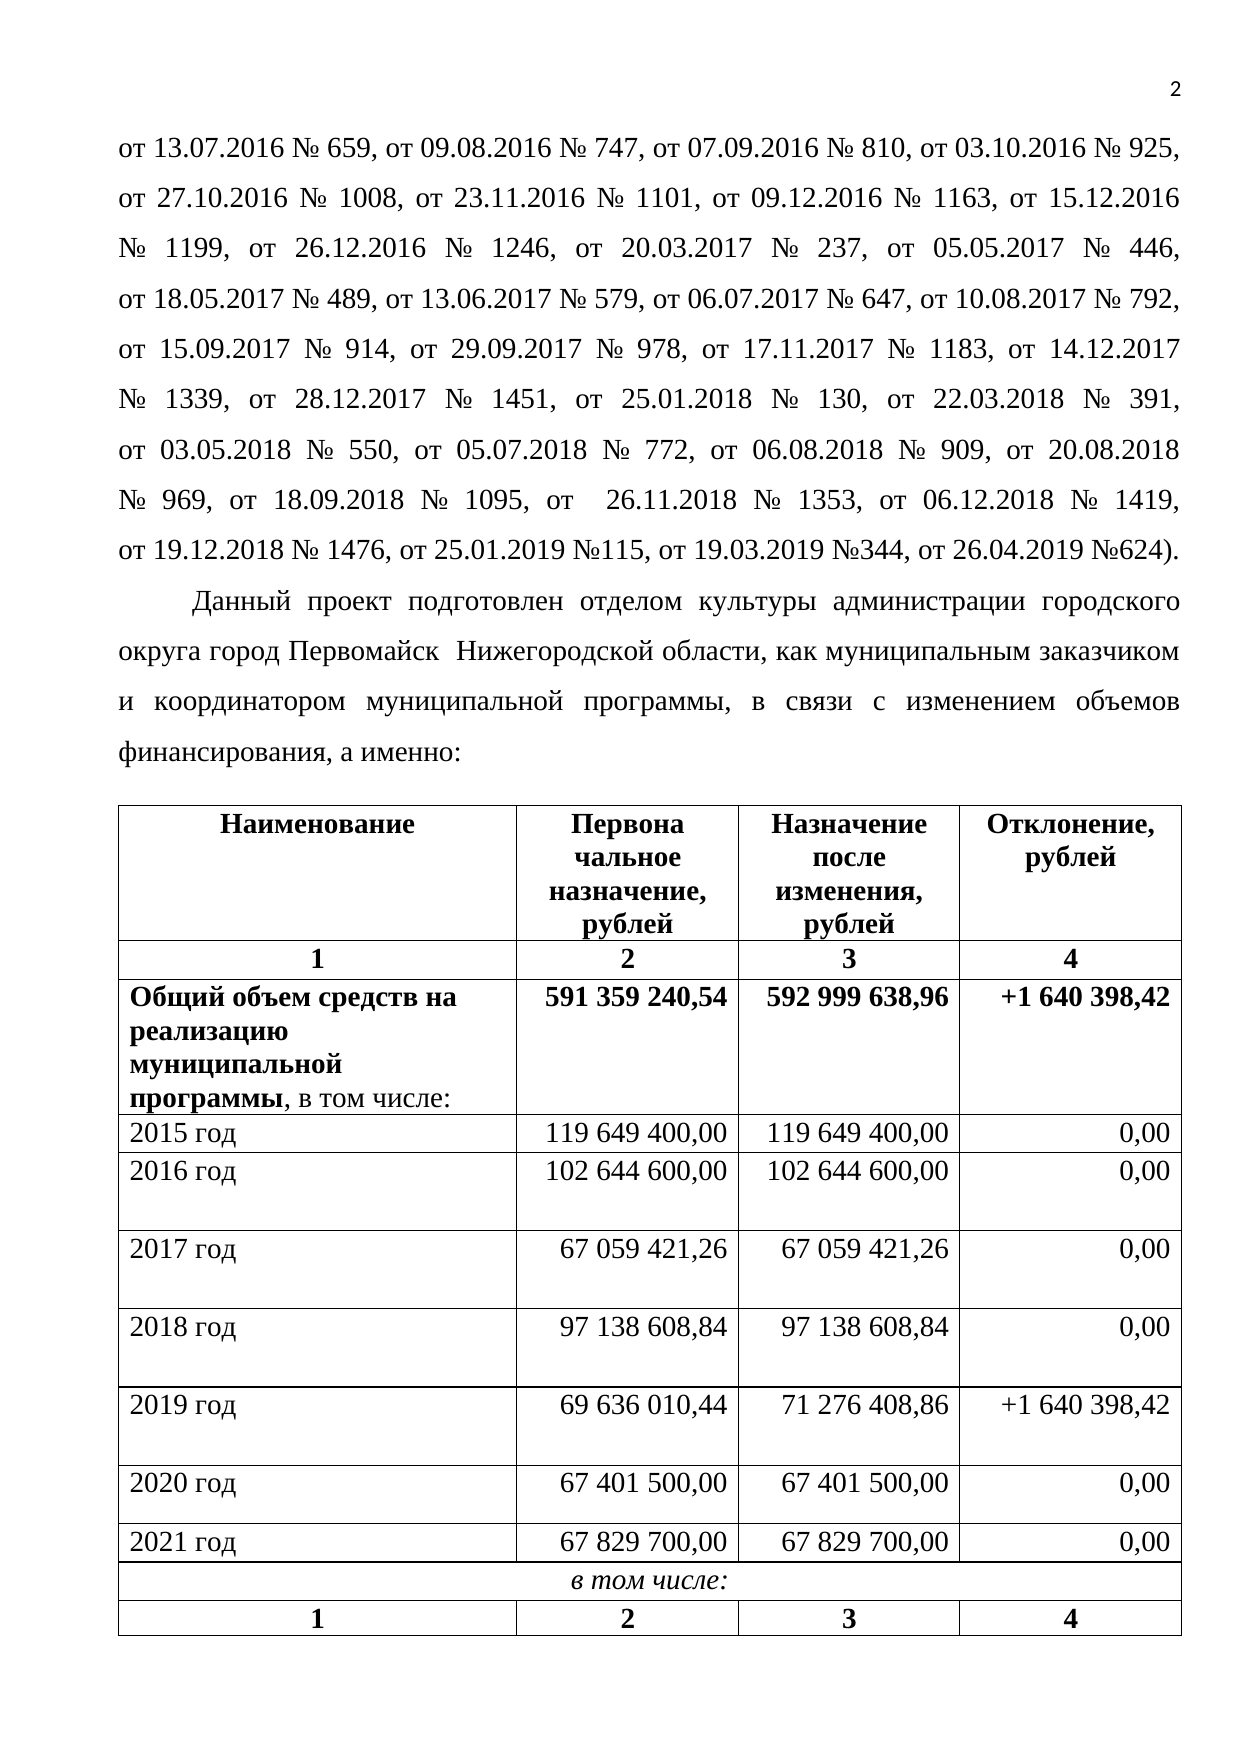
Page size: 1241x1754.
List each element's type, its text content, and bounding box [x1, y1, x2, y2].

table_cell 2017 год [119, 1231, 516, 1308]
table_cell 3 [739, 1601, 959, 1634]
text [118, 130, 1181, 566]
table_cell 0,00 [960, 1231, 1181, 1308]
table_cell 4 [960, 1601, 1181, 1634]
table_cell 0,00 [960, 1115, 1181, 1152]
table_cell 97 138 608,84 [517, 1309, 738, 1386]
table_cell 67 401 500,00 [517, 1466, 738, 1523]
table_cell 2015 год [119, 1115, 516, 1152]
table_cell 2 [517, 1601, 738, 1634]
table_cell 2 [517, 941, 738, 978]
table_cell 119 649 400,00 [739, 1115, 959, 1152]
table_cell +1 640 398,42 [960, 980, 1181, 1114]
table_cell 2019 год [119, 1388, 516, 1464]
table_cell 67 829 700,00 [739, 1524, 959, 1561]
table_cell +1 640 398,42 [960, 1388, 1181, 1464]
table_cell 2016 год [119, 1153, 516, 1230]
table_cell 0,00 [960, 1466, 1181, 1523]
table_header Отклонение, рублей [960, 806, 1181, 940]
table_cell 67 401 500,00 [739, 1466, 959, 1523]
table_cell 2021 год [119, 1524, 516, 1561]
table_header Наименование [119, 806, 516, 940]
table_cell 0,00 [960, 1153, 1181, 1230]
table_cell 591 359 240,54 [517, 980, 738, 1114]
table_cell 102 644 600,00 [517, 1153, 738, 1230]
table_cell 67 059 421,26 [517, 1231, 738, 1308]
table_header Первона чальное назначение, рублей [517, 806, 738, 940]
table_cell 1 [119, 1601, 516, 1634]
table_cell 69 636 010,44 [517, 1388, 738, 1464]
table_cell 1 [119, 941, 516, 978]
table_cell 97 138 608,84 [739, 1309, 959, 1386]
table_header Назначение после изменения, рублей [739, 806, 959, 940]
table_cell Общий объем средств на реализацию муниципальной программы, в том числе: [119, 980, 516, 1114]
table_cell 2020 год [119, 1466, 516, 1523]
table_cell 71 276 408,86 [739, 1388, 959, 1464]
table_cell 0,00 [960, 1524, 1181, 1561]
table_cell в том числе: [119, 1563, 1181, 1600]
table_cell 592 999 638,96 [739, 980, 959, 1114]
table_cell 2018 год [119, 1309, 516, 1386]
table_cell 0,00 [960, 1309, 1181, 1386]
table_cell 102 644 600,00 [739, 1153, 959, 1230]
text Данный проект подготовлен отделом культуры администрации городского округа город Первомайск Нижегородской области, как муниципальным заказчиком и координатором муниципальной программы, в связи с изменением объемов финансирования, а именно: [118, 583, 1181, 767]
table_cell 119 649 400,00 [517, 1115, 738, 1152]
table_cell 4 [960, 941, 1181, 978]
table_cell 3 [739, 941, 959, 978]
table_cell 67 829 700,00 [517, 1524, 738, 1561]
table_cell 67 059 421,26 [739, 1231, 959, 1308]
